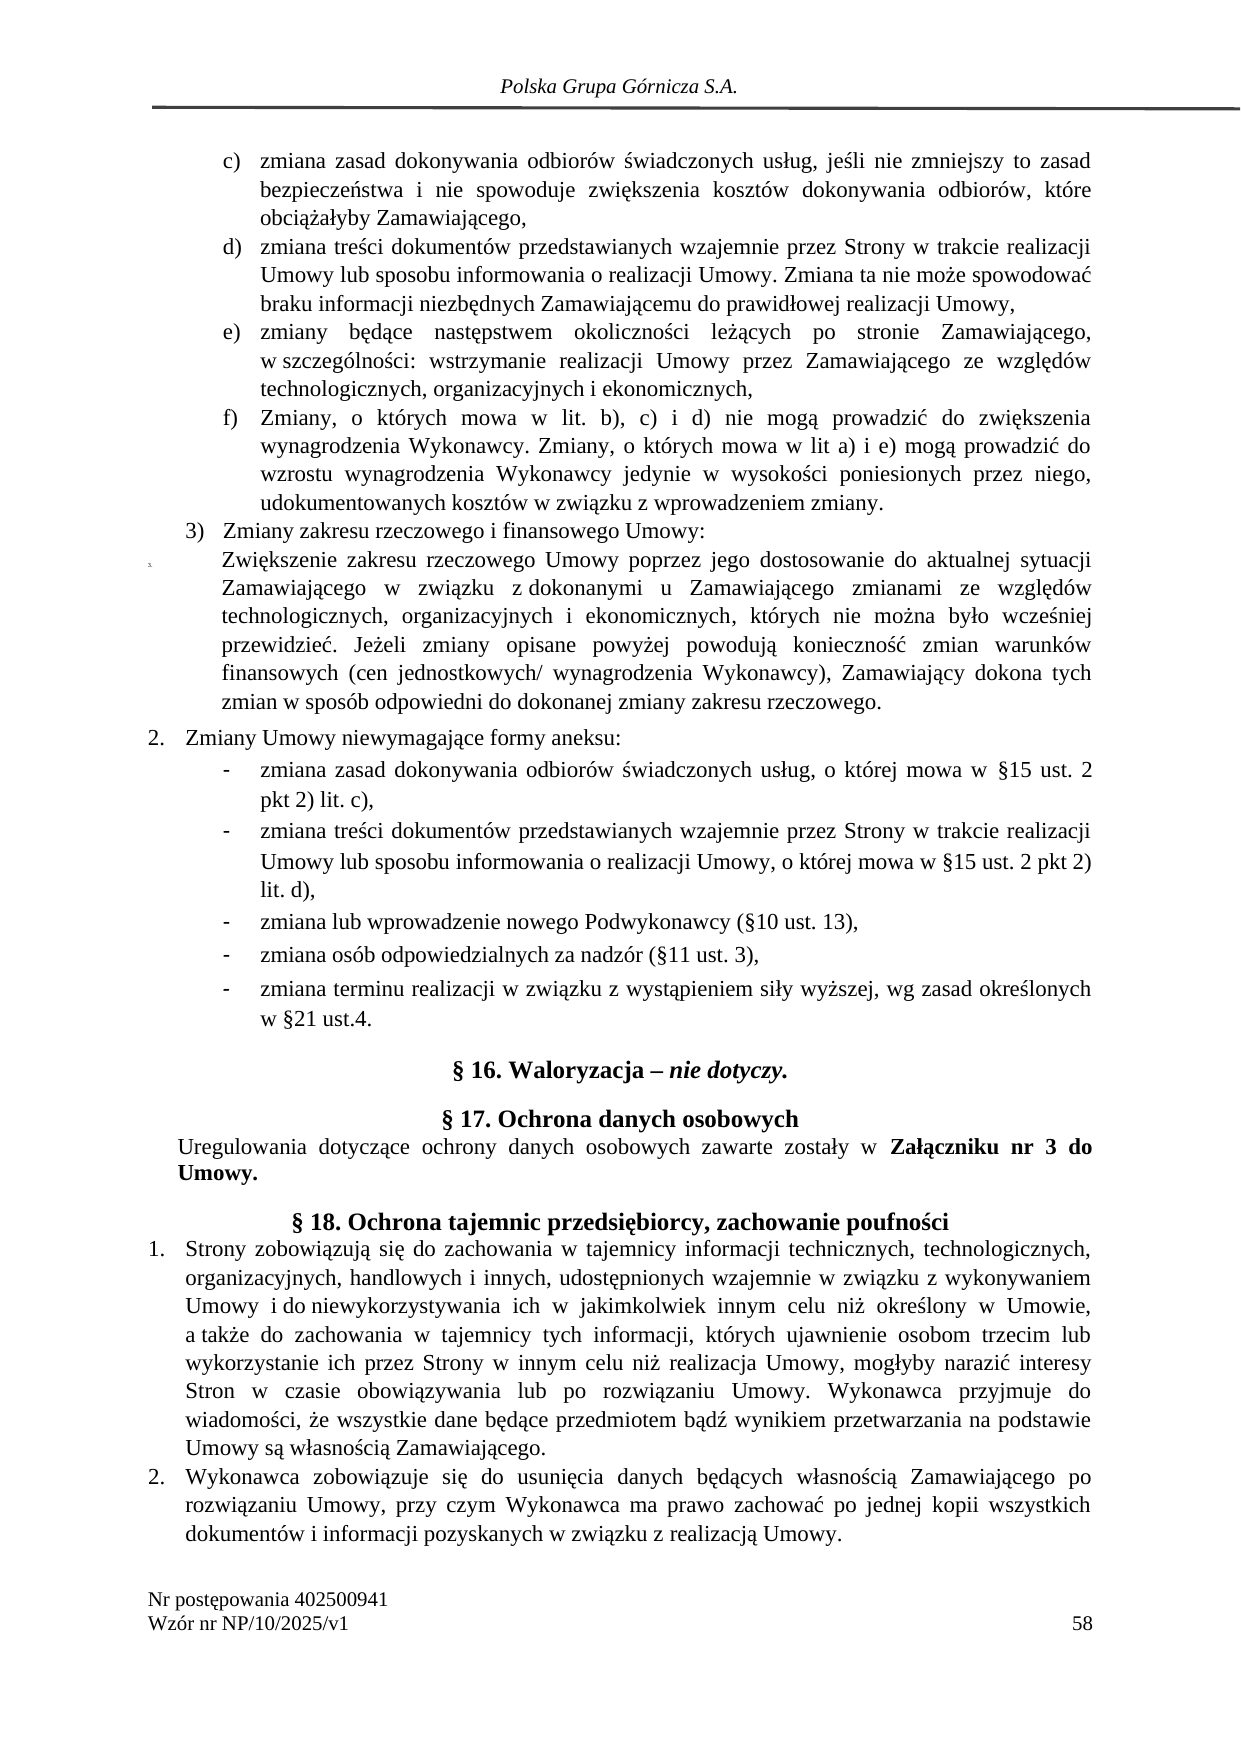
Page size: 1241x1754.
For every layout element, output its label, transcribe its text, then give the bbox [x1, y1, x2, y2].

list Wykonawca zobowiązuje się do usunięcia danych będących własnością Zamawiającego po rozwiązaniu Umowy, przy czym Wykonawca ma prawo zachować po jednej kopii wszystkich dokumentów i informacji pozyskanych w związku z realizacją Umowy. [148, 1463, 1093, 1546]
list zmiana treści dokumentów przedstawianych wzajemnie przez Strony w trakcie realizacji Umowy lub sposobu informowania o realizacji Umowy. Zmiana ta nie może spowodować braku informacji niezbędnych Zamawiającemu do prawidłowej realizacji Umowy, [223, 233, 1093, 316]
list Zmiany Umowy niewymagające formy aneksu: [148, 724, 1093, 751]
subtitle § 16. Waloryzacja – nie dotyczy. [148, 1055, 1093, 1083]
list zmiana zasad dokonywania odbiorów świadczonych usług, jeśli nie zmniejszy to zasad bezpieczeństwa i nie spowoduje zwiększenia kosztów dokonywania odbiorów, które obciążałyby Zamawiającego, [223, 148, 1093, 231]
list Uregulowania dotyczące ochrony danych osobowych zawarte zostały w Załączniku nr 3 do Umowy. [177, 1133, 1093, 1186]
list zmiana treści dokumentów przedstawianych wzajemnie przez Strony w trakcie realizacji Umowy lub sposobu informowania o realizacji Umowy, o której mowa w §15 ust. 2 pkt 2) lit. d), [223, 814, 1093, 902]
list Zwiększenie zakresu rzeczowego Umowy poprzez jego dostosowanie do aktualnej sytuacji Zamawiającego w związku z dokonanymi u Zamawiającego zmianami ze względów technologicznych, organizacyjnych i ekonomicznych, których nie można było wcześniej przewidzieć. Jeżeli zmiany opisane powyżej powodują konieczność zmian warunków finansowych (cen jednostkowych/ wynagrodzenia Wykonawcy), Zamawiający dokona tych zmian w sposób odpowiedni do dokonanej zmiany zakresu rzeczowego. [148, 546, 1093, 714]
subtitle § 18. Ochrona tajemnic przedsiębiorcy, zachowanie poufności [148, 1207, 1093, 1235]
list zmiana terminu realizacji w związku z wystąpieniem siły wyższej, wg zasad określonych w §21 ust.4. [223, 972, 1093, 1032]
list Zmiany zakresu rzeczowego i finansowego Umowy: [185, 517, 1093, 544]
list zmiana osób odpowiedzialnych za nadzór (§11 ust. 3), [223, 938, 1093, 969]
list Strony zobowiązują się do zachowania w tajemnicy informacji technicznych, technologicznych, organizacyjnych, handlowych i innych, udostępnionych wzajemnie w związku z wykonywaniem Umowy i do niewykorzystywania ich w jakimkolwiek innym celu niż określony w Umowie, a także do zachowania w tajemnicy tych informacji, których ujawnienie osobom trzecim lub wykorzystanie ich przez Strony w innym celu niż realizacja Umowy, mogłyby narazić interesy Stron w czasie obowiązywania lub po rozwiązaniu Umowy. Wykonawca przyjmuje do wiadomości, że wszystkie dane będące przedmiotem bądź wynikiem przetwarzania na podstawie Umowy są własnością Zamawiającego. [148, 1235, 1093, 1461]
list Zmiany, o których mowa w lit. b), c) i d) nie mogą prowadzić do zwiększenia wynagrodzenia Wykonawcy. Zmiany, o których mowa w lit a) i e) mogą prowadzić do wzrostu wynagrodzenia Wykonawcy jedynie w wysokości poniesionych przez niego, udokumentowanych kosztów w związku z wprowadzeniem zmiany. [223, 403, 1093, 515]
list zmiana lub wprowadzenie nowego Podwykonawcy (§10 ust. 13), [223, 904, 1093, 936]
list zmiany będące następstwem okoliczności leżących po stronie Zamawiającego, w szczególności: wstrzymanie realizacji Umowy przez Zamawiającego ze względów technologicznych, organizacyjnych i ekonomicznych, [223, 318, 1093, 401]
list zmiana zasad dokonywania odbiorów świadczonych usług, o której mowa w §15 ust. 2 pkt 2) lit. c), [223, 753, 1093, 812]
subtitle § 17. Ochrona danych osobowych [148, 1104, 1093, 1133]
